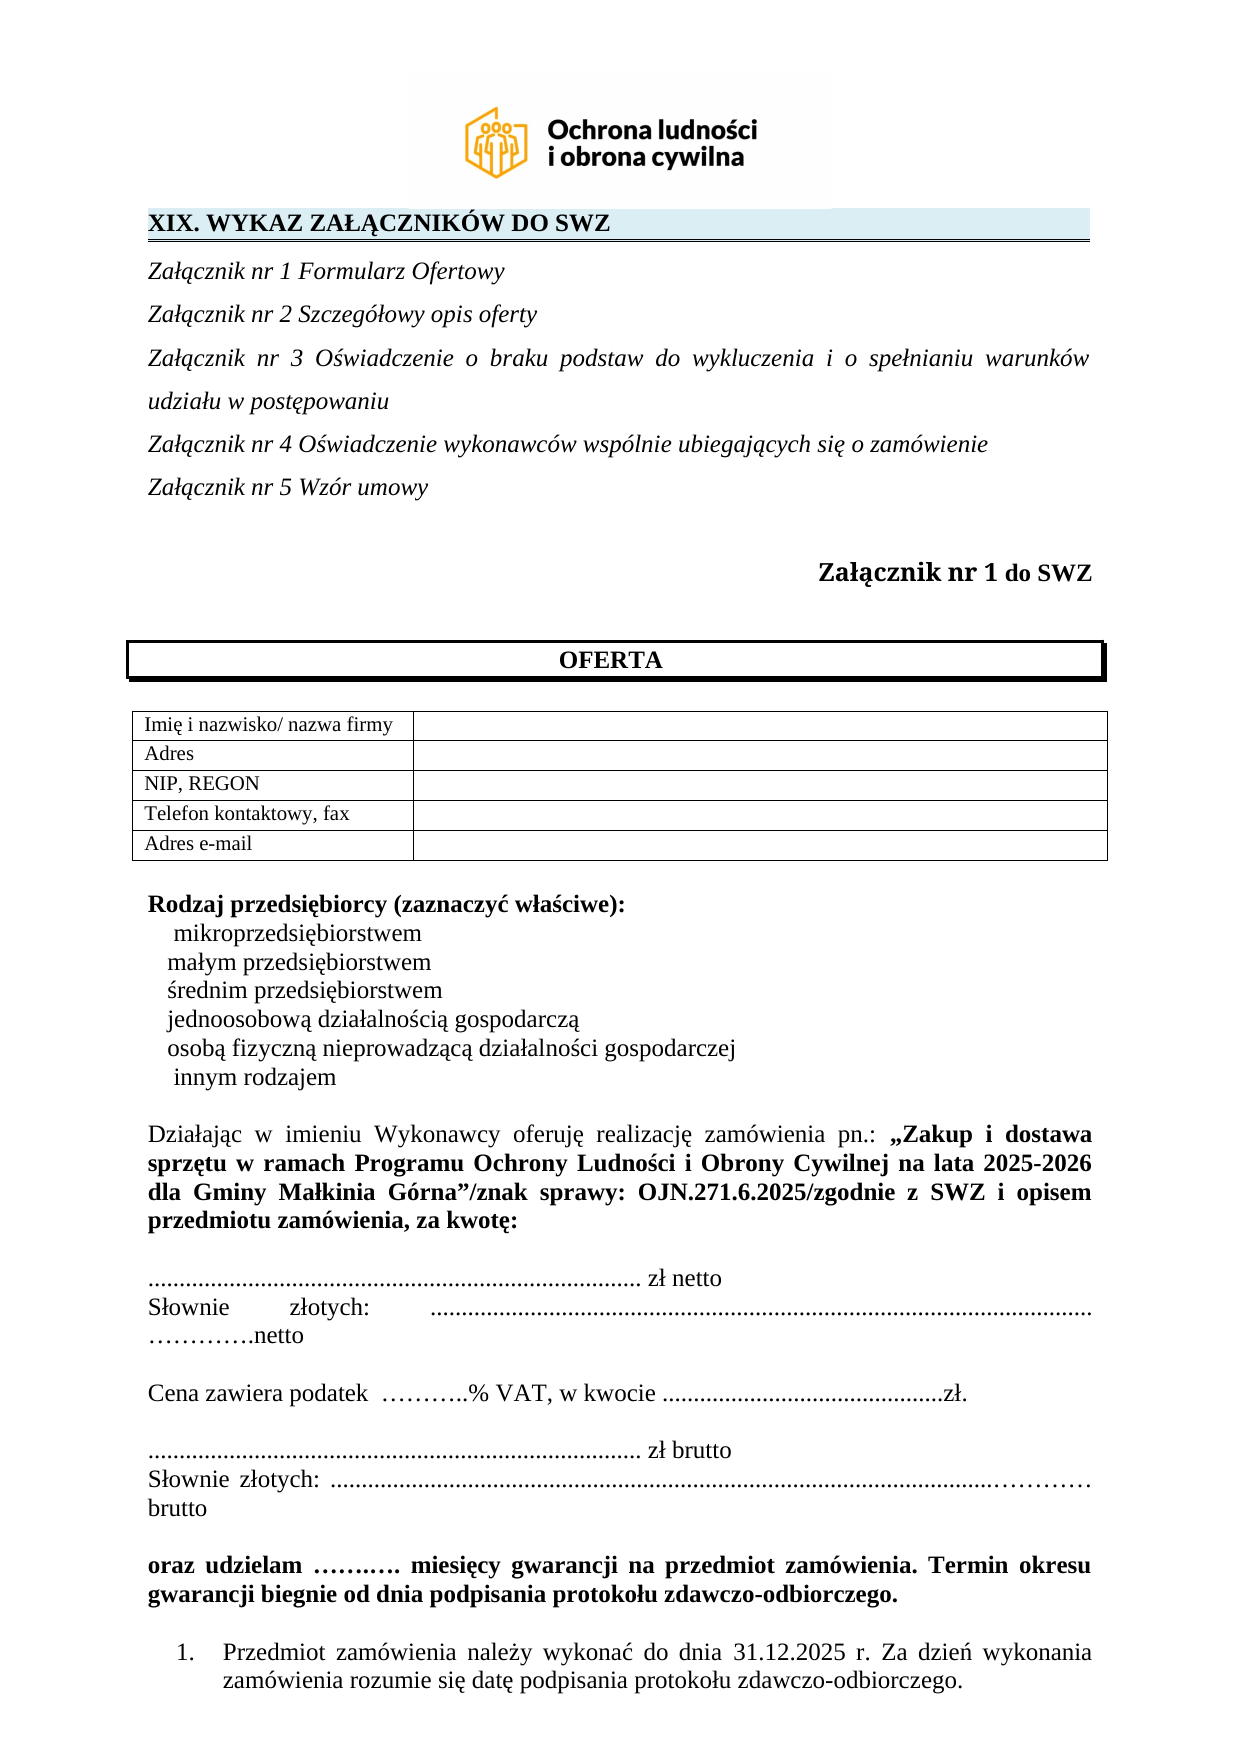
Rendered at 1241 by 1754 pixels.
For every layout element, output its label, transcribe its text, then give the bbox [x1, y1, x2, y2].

text Załącznik nr 1 do SWZ [148, 554, 1093, 588]
text małym przedsiębiorstwem [148, 947, 1093, 976]
text Słownie złotych: ..........................................................................................................………….netto [148, 1292, 1093, 1349]
text Cena zawiera podatek ………..% VAT, w kwocie .............................................zł. [148, 1378, 1093, 1407]
table_cell [414, 741, 1107, 770]
table_cell [414, 831, 1107, 859]
text ............................................................................... zł brutto [148, 1436, 1093, 1464]
text Załącznik nr 4 Oświadczenie wykonawców wspólnie ubiegających się o zamówienie [148, 429, 1093, 458]
text Słownie złotych: ..........................................................................................................…………brutto [148, 1464, 1093, 1522]
text oraz udzielam …….…. miesięcy gwarancji na przedmiot zamówienia. Termin okresu gwarancji biegnie od dnia podpisania protokołu zdawczo-odbiorczego. [148, 1551, 1093, 1608]
table_cell Adres [133, 741, 413, 770]
text średnim przedsiębiorstwem [148, 976, 1093, 1004]
table_header Imię i nazwisko/ nazwa firmy [133, 712, 413, 740]
text Rodzaj przedsiębiorcy (zaznaczyć właściwe): [148, 889, 1093, 918]
text Załącznik nr 5 Wzór umowy [148, 472, 1093, 501]
text ............................................................................... zł netto [148, 1263, 1093, 1292]
text  mikroprzedsiębiorstwem [148, 918, 1093, 947]
text Załącznik nr 2 Szczegółowy opis oferty [148, 299, 1093, 328]
text osobą fizyczną nieprowadzącą działalności gospodarczej [148, 1033, 1093, 1062]
text Załącznik nr 3 Oświadczenie o braku podstaw do wykluczenia i o spełnianiu warunków udziału w postępowaniu [148, 343, 1093, 414]
text XIX. WYKAZ ZAŁĄCZNIKÓW DO SWZ [148, 208, 1090, 239]
list Przedmiot zamówienia należy wykonać do dnia 31.12.2025 r. Za dzień wykonania zamówienia rozumie się datę podpisania protokołu zdawczo-odbiorczego. [185, 1637, 1093, 1694]
text  innym rodzajem [148, 1062, 1093, 1091]
picture [408, 73, 832, 209]
text OFERTA [129, 643, 1101, 676]
table_cell NIP, REGON [133, 771, 413, 800]
table_cell Adres e-mail [133, 831, 413, 859]
table_cell [414, 771, 1107, 800]
text Załącznik nr 1 Formularz Ofertowy [148, 256, 1093, 285]
text jednoosobową działalnością gospodarczą [148, 1004, 1093, 1033]
table_cell [414, 801, 1107, 830]
table_cell Telefon kontaktowy, fax [133, 801, 413, 830]
text Działając w imieniu Wykonawcy oferuję realizację zamówienia pn.: „Zakup i dostawa sprzętu w ramach Programu Ochrony Ludności i Obrony Cywilnej na lata 2025-2026 dla Gminy Małkinia Górna”/znak sprawy: OJN.271.6.2025/zgodnie z SWZ i opisem przedmiotu zamówienia, za kwotę: [148, 1119, 1093, 1234]
table_header [414, 712, 1107, 740]
